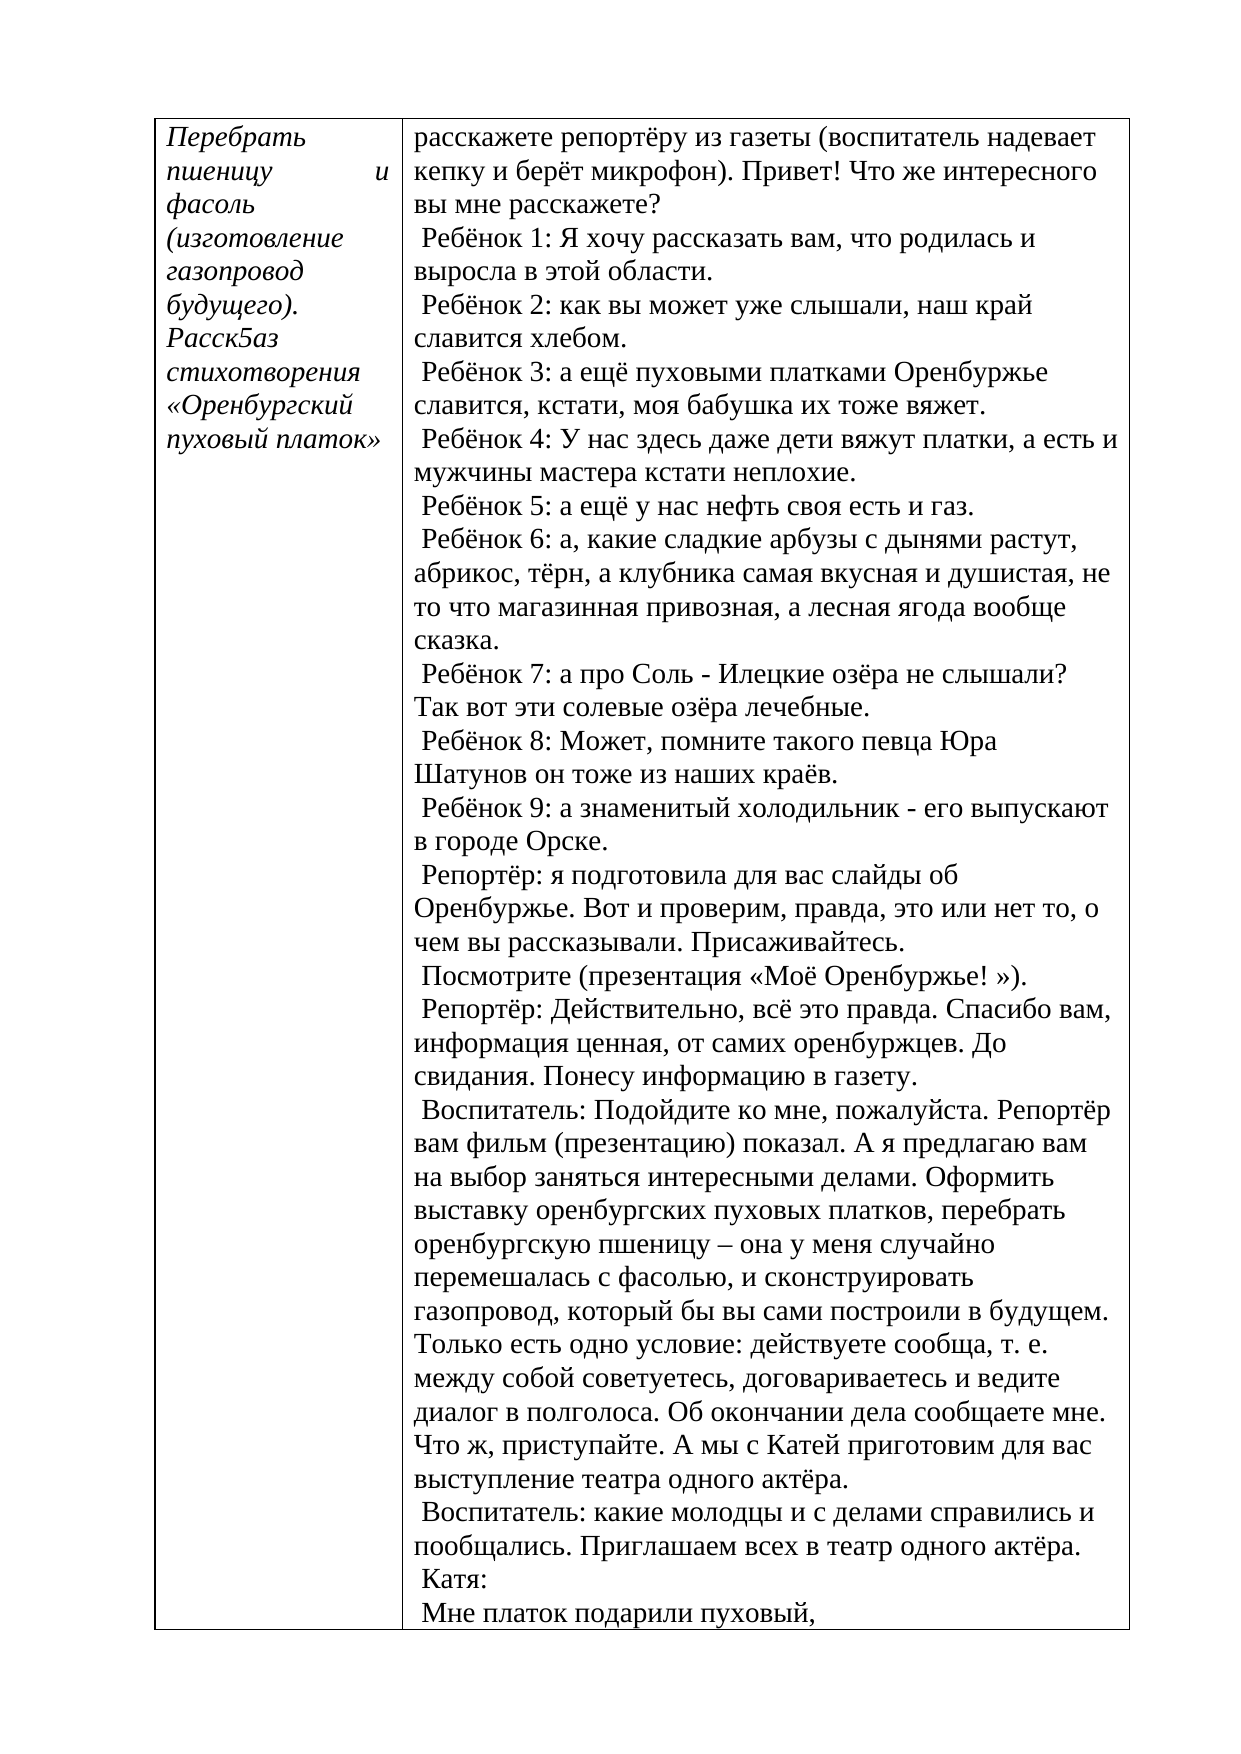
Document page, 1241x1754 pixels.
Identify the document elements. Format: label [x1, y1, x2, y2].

table_cell [403, 119, 1129, 1628]
table_cell [156, 119, 402, 1628]
